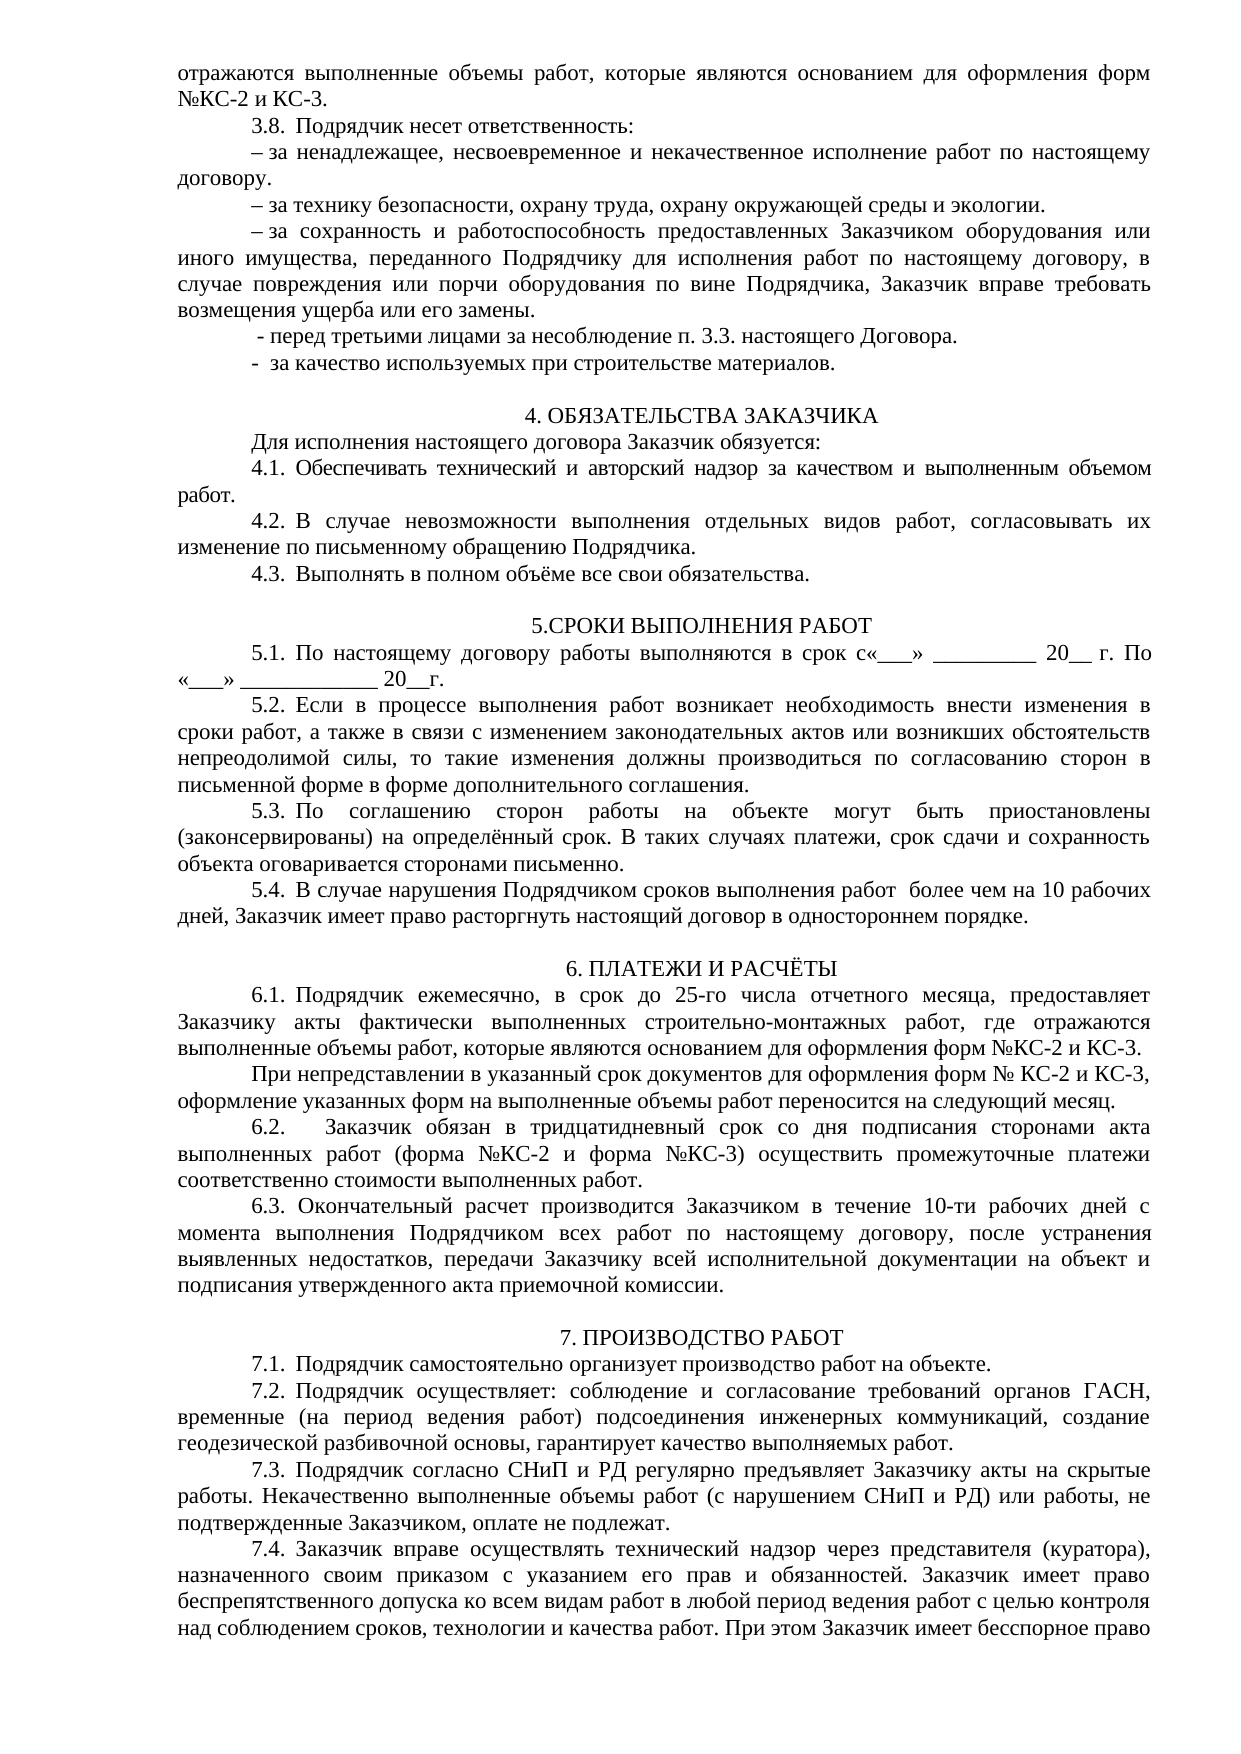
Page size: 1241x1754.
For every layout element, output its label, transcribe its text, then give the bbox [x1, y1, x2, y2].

text 4.2. В случае невозможности выполнения отдельных видов работ, согласовывать их изменение по письменному обращению Подрядчика. [177, 507, 1152, 560]
text – за сохранность и работоспособность предоставленных Заказчиком оборудования или иного имущества, переданного Подрядчику для исполнения работ по настоящему договору, в случае повреждения или порчи оборудования по вине Подрядчика, Заказчик вправе требовать возмещения ущерба или его замены. [177, 217, 1152, 323]
text 5.1. По настоящему договору работы выполняются в срок с«___» _________ 20__ г. По «___» ____________ 20__г. [177, 639, 1152, 692]
text 4.1. Обеспечивать технический и авторский надзор за качеством и выполненным объемом работ. [177, 454, 1152, 507]
text 6. ПЛАТЕЖИ И РАСЧЁТЫ [177, 955, 1152, 981]
text 5.3. По соглашению сторон работы на объекте могут быть приостановлены (законсервированы) на определённый срок. В таких случаях платежи, срок сдачи и сохранность объекта оговаривается сторонами письменно. [177, 797, 1152, 876]
text 7.2. Подрядчик осуществляет: соблюдение и согласование требований органов ГАСН, временные (на период ведения работ) подсоединения инженерных коммуникаций, создание геодезической разбивочной основы, гарантирует качество выполняемых работ. [177, 1377, 1152, 1456]
text – за ненадлежащее, несвоевременное и некачественное исполнение работ по настоящему договору. [177, 138, 1152, 191]
text 5.2. Если в процессе выполнения работ возникает необходимость внести изменения в сроки работ, а также в связи с изменением законодательных актов или возникших обстоятельств непреодолимой силы, то такие изменения должны производиться по согласованию сторон в письменной форме в форме дополнительного соглашения. [177, 692, 1152, 797]
text 6.2. Заказчик обязан в тридцатидневный срок со дня подписания сторонами акта выполненных работ (форма №КС-2 и форма №КС-3) осуществить промежуточные платежи соответственно стоимости выполненных работ. [177, 1113, 1152, 1192]
text 7.3. Подрядчик согласно СНиП и РД регулярно предъявляет Заказчику акты на скрытые работы. Некачественно выполненные объемы работ (с нарушением СНиП и РД) или работы, не подтвержденные Заказчиком, оплате не подлежат. [177, 1456, 1152, 1535]
text 4. ОБЯЗАТЕЛЬСТВА ЗАКАЗЧИКА [177, 402, 1152, 428]
text При непредставлении в указанный срок документов для оформления форм № КС-2 и КС-3, оформление указанных форм на выполненные объемы работ переносится на следующий месяц. [177, 1061, 1152, 1113]
text 6.3. Окончательный расчет производится Заказчиком в течение 10-ти рабочих дней с момента выполнения Подрядчиком всех работ по настоящему договору, после устранения выявленных недостатков, передачи Заказчику всей исполнительной документации на объект и подписания утвержденного акта приемочной комиссии. [177, 1192, 1152, 1298]
text Для исполнения настоящего договора Заказчик обязуется: [177, 428, 1152, 454]
text 6.1. Подрядчик ежемесячно, в срок до 25-го числа отчетного месяца, предоставляет Заказчику акты фактически выполненных строительно-монтажных работ, где отражаются выполненные объемы работ, которые являются основанием для оформления форм №КС-2 и КС-3. [177, 981, 1152, 1061]
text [177, 59, 1152, 112]
text 3.8. Подрядчик несет ответственность: [177, 112, 1152, 138]
text - за качество используемых при строительстве материалов. [177, 349, 1152, 375]
text 5.СРОКИ ВЫПОЛНЕНИЯ РАБОТ [177, 612, 1152, 639]
text 7. ПРОИЗВОДСТВО РАБОТ [177, 1324, 1152, 1350]
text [177, 1535, 1152, 1640]
text - перед третьими лицами за несоблюдение п. 3.3. настоящего Договора. [177, 323, 1152, 349]
text – за технику безопасности, охрану труда, охрану окружающей среды и экологии. [177, 191, 1152, 217]
text 5.4. В случае нарушения Подрядчиком сроков выполнения работ более чем на 10 рабочих дней, Заказчик имеет право расторгнуть настоящий договор в одностороннем порядке. [177, 876, 1152, 929]
text 4.3. Выполнять в полном объёме все свои обязательства. [251, 560, 1152, 586]
text 7.1. Подрядчик самостоятельно организует производство работ на объекте. [177, 1350, 1152, 1377]
